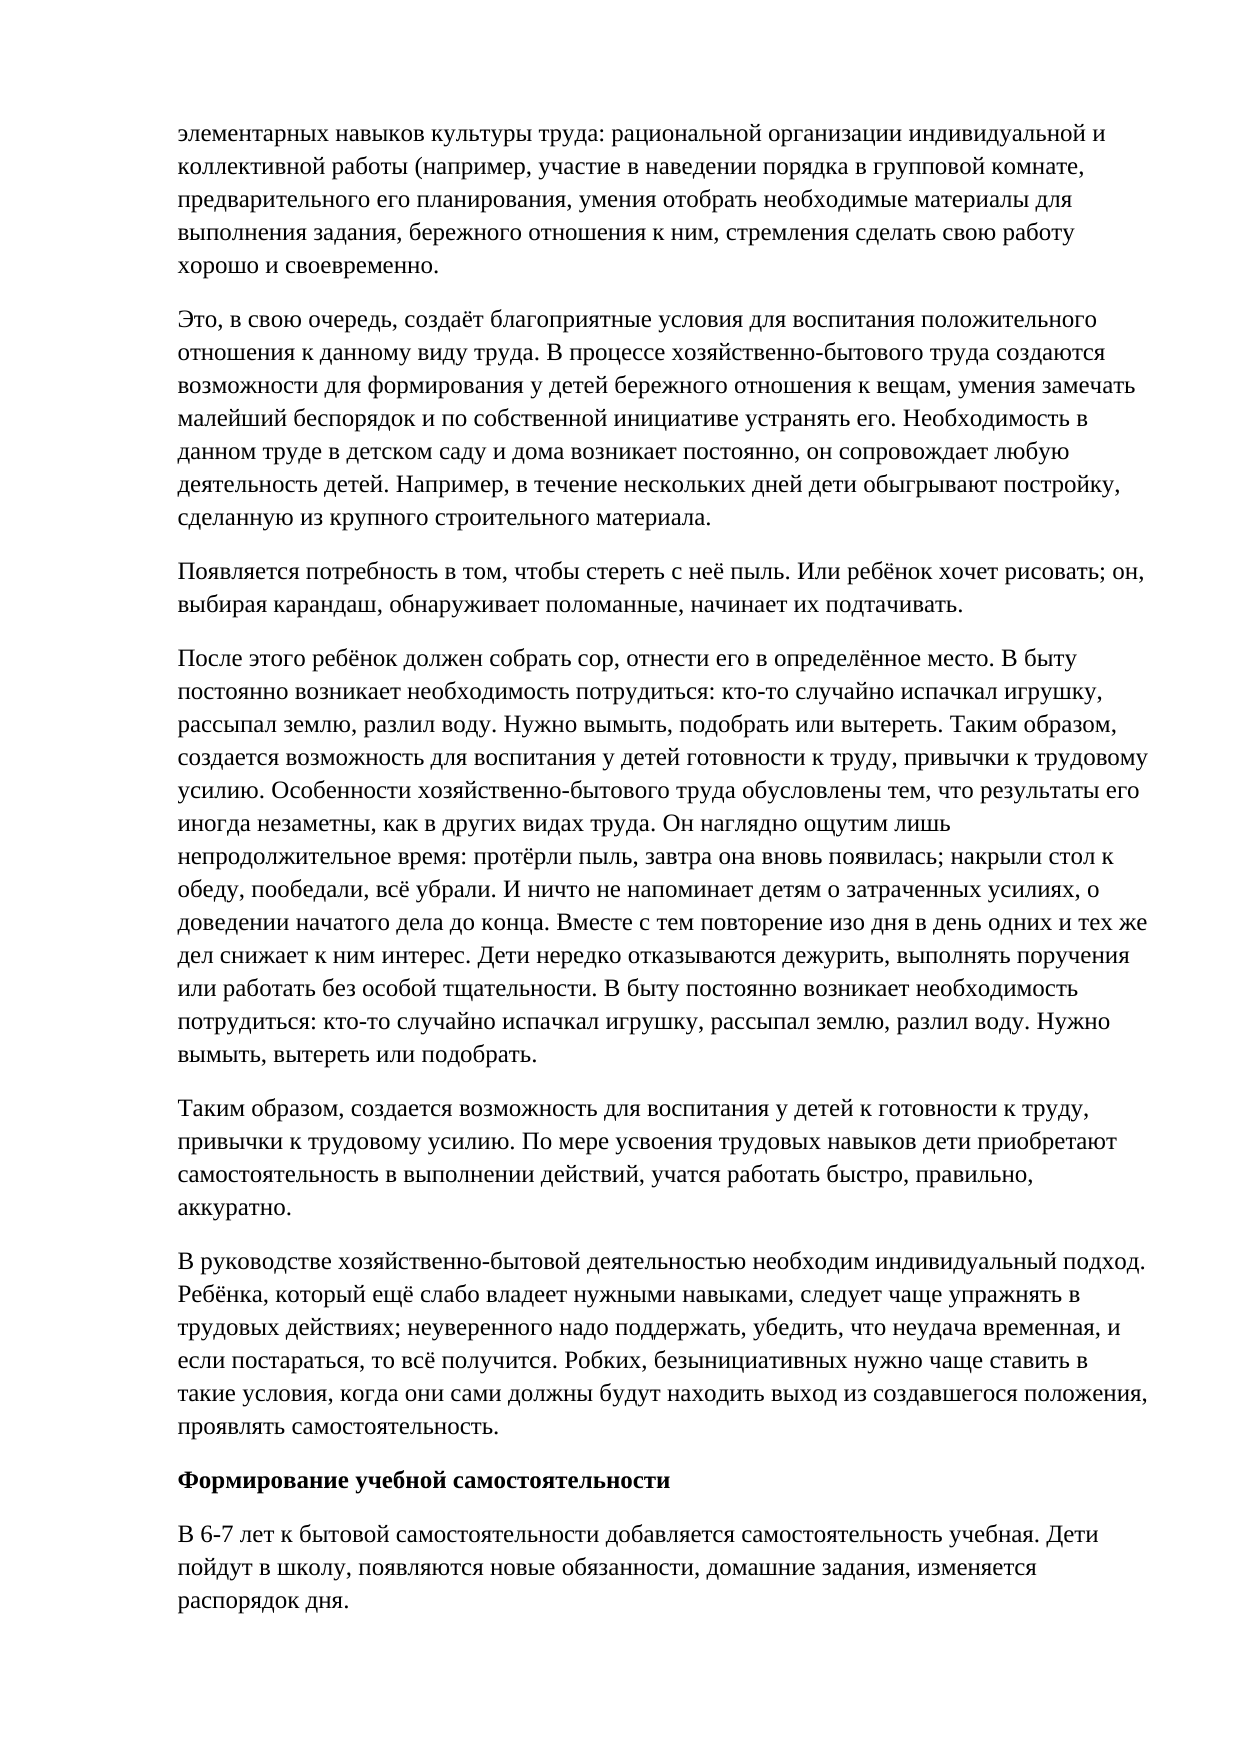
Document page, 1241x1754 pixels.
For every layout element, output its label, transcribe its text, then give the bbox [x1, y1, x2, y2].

text После этого ребёнок должен собрать сор, отнести его в определённое место. В быту постоянно возникает необходимость потрудиться: кто-то случайно испачкал игрушку, рассыпал землю, разлил воду. Нужно вымыть, подобрать или вытереть. Таким образом, создается возможность для воспитания у детей готовности к труду, привычки к трудовому усилию. Особенности хозяйственно-бытового труда обусловлены тем, что результаты его иногда незаметны, как в других видах труда. Он наглядно ощутим лишь непродолжительное время: протёрли пыль, завтра она вновь появилась; накрыли стол к обеду, пообедали, всё убрали. И ничто не напоминает детям о затраченных усилиях, о доведении начатого дела до конца. Вместе с тем повторение изо дня в день одних и тех же дел снижает к ним интерес. Дети нередко отказываются дежурить, выполнять поручения или работать без особой тщательности. В быту постоянно возникает необходимость потрудиться: кто-то случайно испачкал игрушку, рассыпал землю, разлил воду. Нужно вымыть, вытереть или подобрать. [177, 643, 1152, 1068]
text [177, 118, 1152, 279]
text Это, в свою очередь, создаёт благоприятные условия для воспитания положительного отношения к данному виду труда. В процессе хозяйственно-бытового труда создаются возможности для формирования у детей бережного отношения к вещам, умения замечать малейший беспорядок и по собственной инициативе устранять его. Необходимость в данном труде в детском саду и дома возникает постоянно, он сопровождает любую деятельность детей. Например, в течение нескольких дней дети обыгрывают постройку, сделанную из крупного строительного материала. [177, 304, 1152, 531]
text В 6-7 лет к бытовой самостоятельности добавляется самостоятельность учебная. Дети пойдут в школу, появляются новые обязанности, домашние задания, изменяется распорядок дня. [177, 1519, 1152, 1613]
text Появляется потребность в том, чтобы стереть с неё пыль. Или ребёнок хочет рисовать; он, выбирая карандаш, обнаруживает поломанные, начинает их подтачивать. [177, 556, 1152, 618]
text Таким образом, создается возможность для воспитания у детей к готовности к труду, привычки к трудовому усилию. По мере усвоения трудовых навыков дети приобретают самостоятельность в выполнении действий, учатся работать быстро, правильно, аккуратно. [177, 1093, 1152, 1221]
text Формирование учебной самостоятельности [177, 1465, 1152, 1494]
text В руководстве хозяйственно-бытовой деятельностью необходим индивидуальный подход. Ребёнка, который ещё слабо владеет нужными навыками, следует чаще упражнять в трудовых действиях; неуверенного надо поддержать, убедить, что неудача временная, и если постараться, то всё получится. Робких, безынициативных нужно чаще ставить в такие условия, когда они сами должны будут находить выход из создавшегося положения, проявлять самостоятельность. [177, 1246, 1152, 1440]
